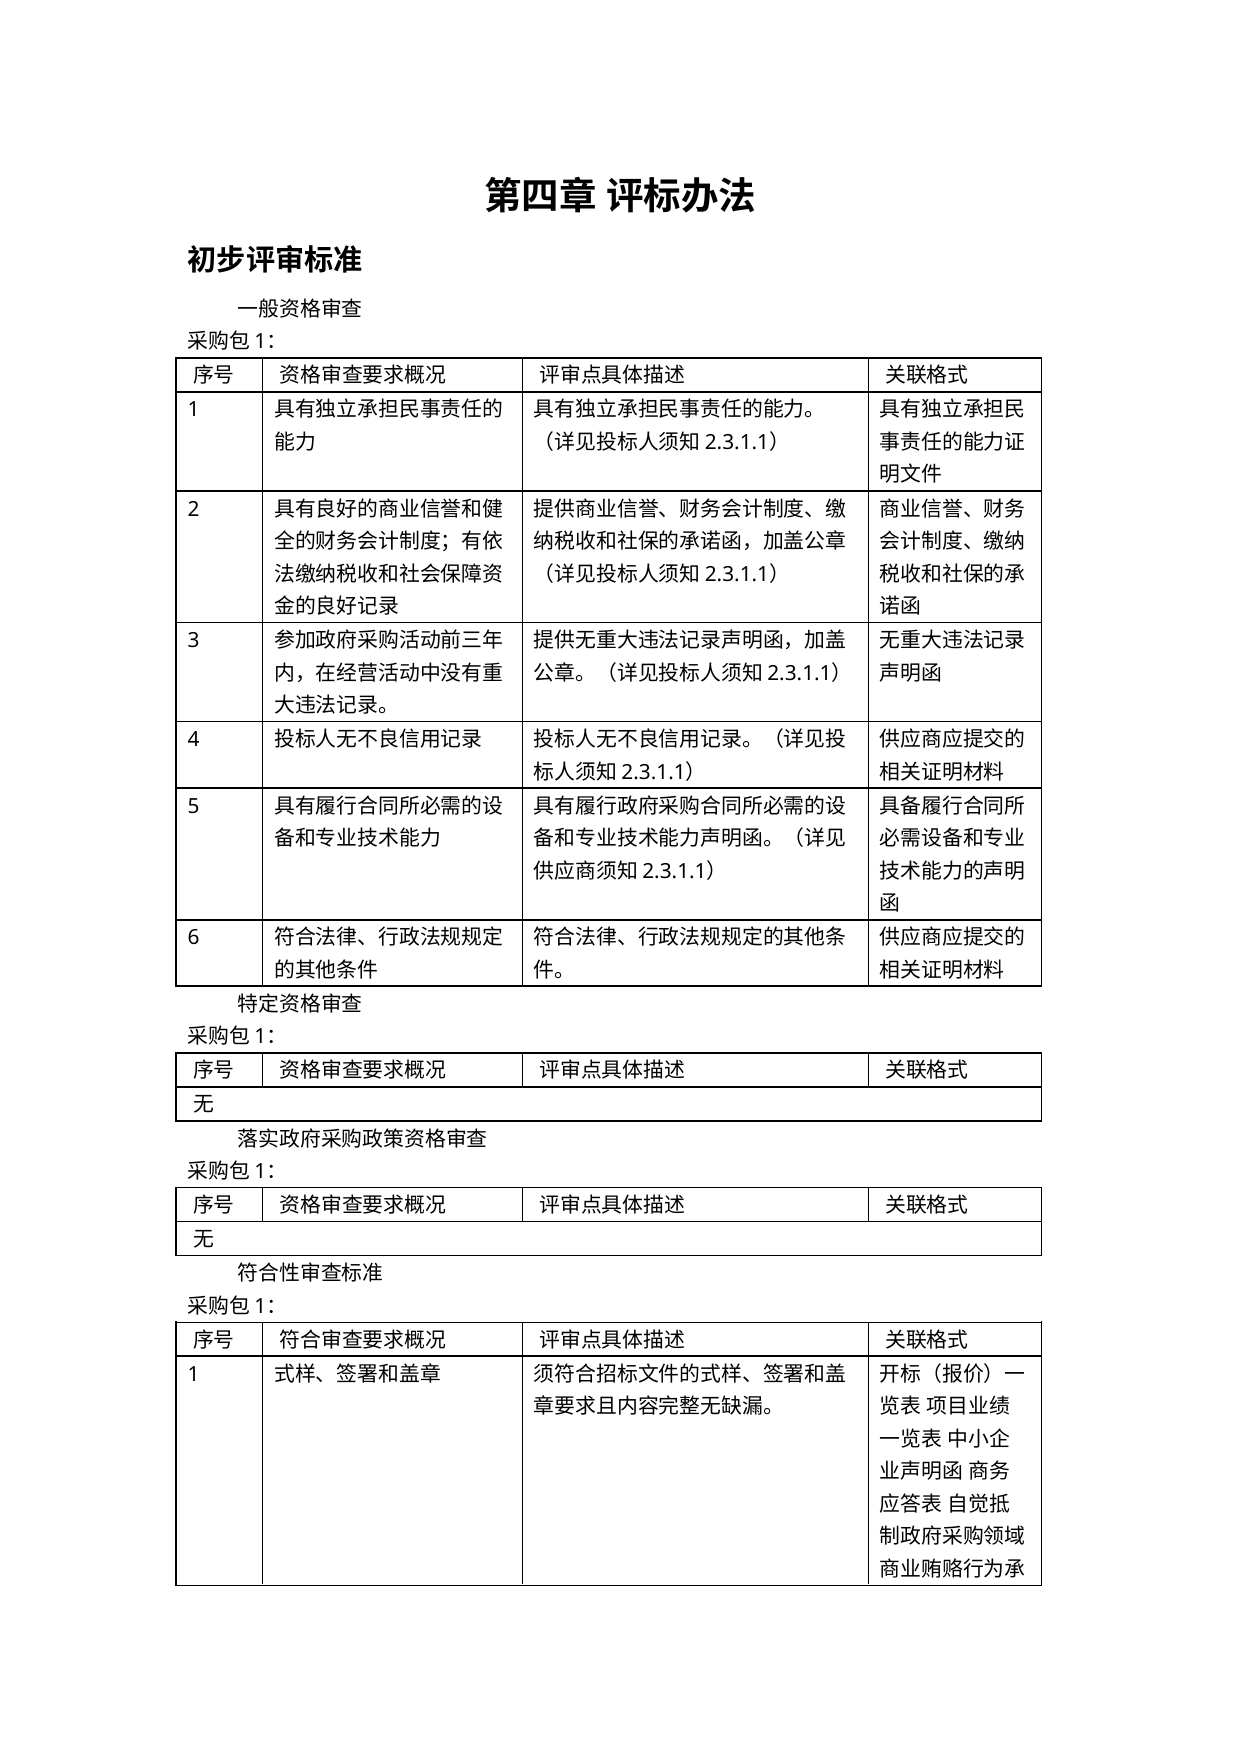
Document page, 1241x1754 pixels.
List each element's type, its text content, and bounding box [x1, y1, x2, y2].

text 一般资格审查 [187, 292, 1053, 324]
table_header 资格审查要求概况 [263, 1188, 522, 1221]
table_cell 投标人无不良信用记录 [263, 722, 522, 787]
text 特定资格审查 [187, 987, 1053, 1019]
table_cell 2 [177, 492, 262, 622]
table_header 资格审查要求概况 [263, 1054, 522, 1086]
table_cell 具有独立承担民事责任的能力 [263, 393, 522, 490]
table_cell 具有独立承担民事责任的能力。（详见投标人须知2.3.1.1） [523, 393, 868, 490]
text 落实政府采购政策资格审查 [187, 1122, 1053, 1154]
table_header 关联格式 [869, 359, 1041, 391]
table_cell 提供商业信誉、财务会计制度、缴纳税收和社保的承诺函，加盖公章（详见投标人须知2.3.1.1） [523, 492, 868, 622]
table_cell 无 [177, 1222, 1041, 1255]
table_cell 具有良好的商业信誉和健全的财务会计制度；有依法缴纳税收和社会保障资金的良好记录 [263, 492, 522, 622]
table_cell 商业信誉、财务会计制度、缴纳税收和社保的承诺函 [869, 492, 1041, 622]
text 采购包1： [187, 1289, 1053, 1321]
table_cell 4 [177, 722, 262, 787]
text 符合性审查标准 [187, 1256, 1053, 1289]
text 采购包1： [187, 324, 1053, 357]
table_header 序号 [177, 1188, 262, 1221]
table_cell 具有履行政府采购合同所必需的设备和专业技术能力声明函。（详见供应商须知2.3.1.1） [523, 789, 868, 919]
table_header 评审点具体描述 [523, 1323, 868, 1355]
table_header 资格审查要求概况 [263, 359, 522, 391]
text 采购包1： [187, 1154, 1053, 1187]
table_cell 无重大违法记录声明函 [869, 623, 1041, 721]
text 第四章 评标办法 [187, 162, 1053, 227]
table_cell 6 [177, 921, 262, 985]
table_header 序号 [177, 359, 262, 391]
table_cell 供应商应提交的相关证明材料 [869, 722, 1041, 787]
table_cell 供应商应提交的相关证明材料 [869, 921, 1041, 985]
table_cell 无 [177, 1088, 1041, 1120]
table_cell 具有独立承担民事责任的能力证明文件 [869, 393, 1041, 490]
table_header 符合审查要求概况 [263, 1323, 522, 1355]
table_header 关联格式 [869, 1188, 1041, 1221]
table_cell 1 [177, 1357, 262, 1584]
table_header 关联格式 [869, 1054, 1041, 1086]
table_cell 3 [177, 623, 262, 721]
table_header 序号 [177, 1054, 262, 1086]
table_cell 1 [177, 393, 262, 490]
table_header 序号 [177, 1323, 262, 1355]
table_header 评审点具体描述 [523, 1188, 868, 1221]
table_header 评审点具体描述 [523, 359, 868, 391]
table_cell 具备履行合同所必需设备和专业技术能力的声明函 [869, 789, 1041, 919]
table_cell 符合法律、行政法规规定的其他条件。 [523, 921, 868, 985]
text 初步评审标准 [187, 227, 1053, 292]
text 采购包1： [187, 1019, 1053, 1052]
table_cell 符合法律、行政法规规定的其他条件 [263, 921, 522, 985]
table_cell 提供无重大违法记录声明函，加盖公章。（详见投标人须知2.3.1.1） [523, 623, 868, 721]
table_cell 5 [177, 789, 262, 919]
table_cell 式样、签署和盖章 [263, 1357, 522, 1584]
table_header 评审点具体描述 [523, 1054, 868, 1086]
table_cell 具有履行合同所必需的设备和专业技术能力 [263, 789, 522, 919]
table_header 关联格式 [869, 1323, 1041, 1355]
table_cell 参加政府采购活动前三年内，在经营活动中没有重大违法记录。 [263, 623, 522, 721]
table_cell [523, 1357, 868, 1584]
table_cell 投标人无不良信用记录。（详见投标人须知2.3.1.1） [523, 722, 868, 787]
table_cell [869, 1357, 1041, 1584]
